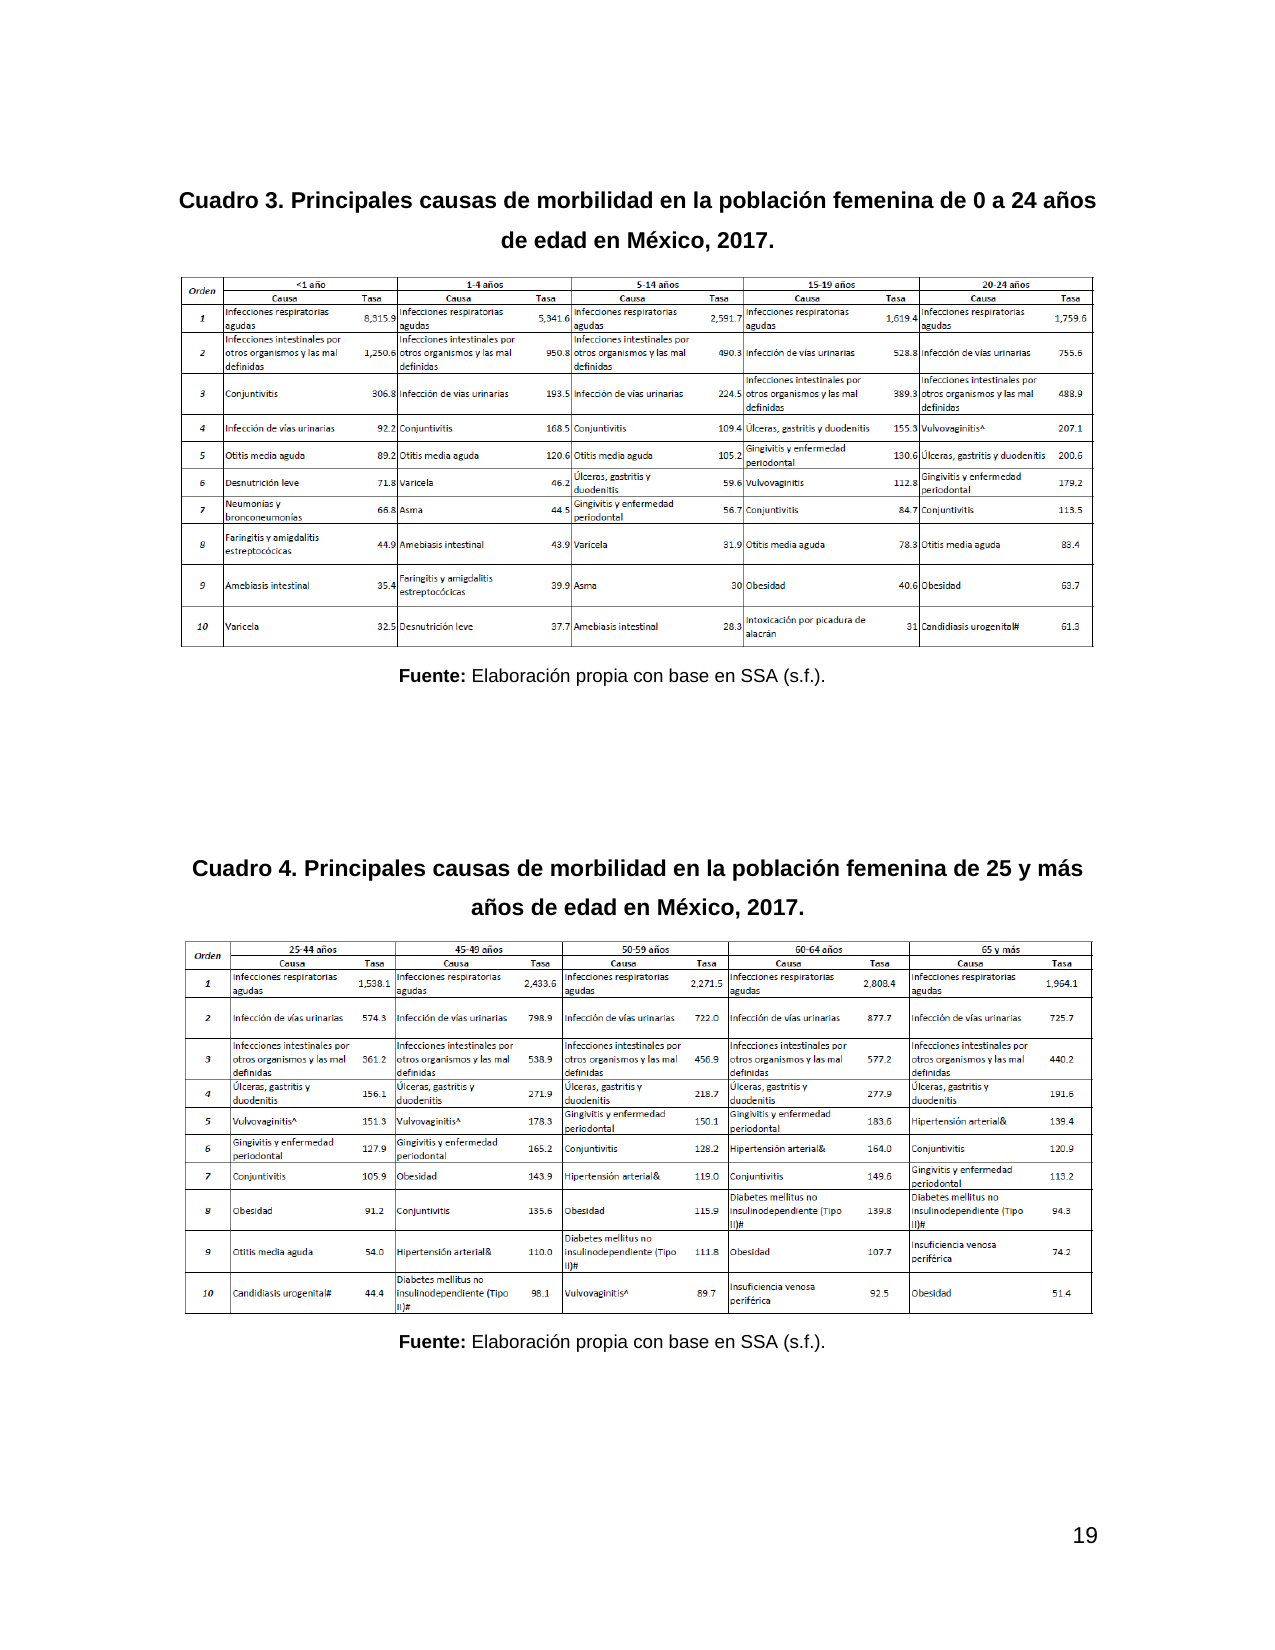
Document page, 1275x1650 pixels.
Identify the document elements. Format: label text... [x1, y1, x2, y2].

text Fuente: Elaboración propia con base en SSA (s.f.). [325, 1331, 1098, 1352]
text Cuadro 4. Principales causas de morbilidad en la población femenina de 25 y más años de edad en México, 2017. [177, 854, 1098, 920]
picture [177, 933, 1098, 1317]
text Fuente: Elaboración propia con base en SSA (s.f.). [325, 664, 1098, 686]
text Cuadro 3. Principales causas de morbilidad en la población femenina de 0 a 24 años de edad en México, 2017. [177, 187, 1098, 253]
picture [177, 266, 1098, 651]
